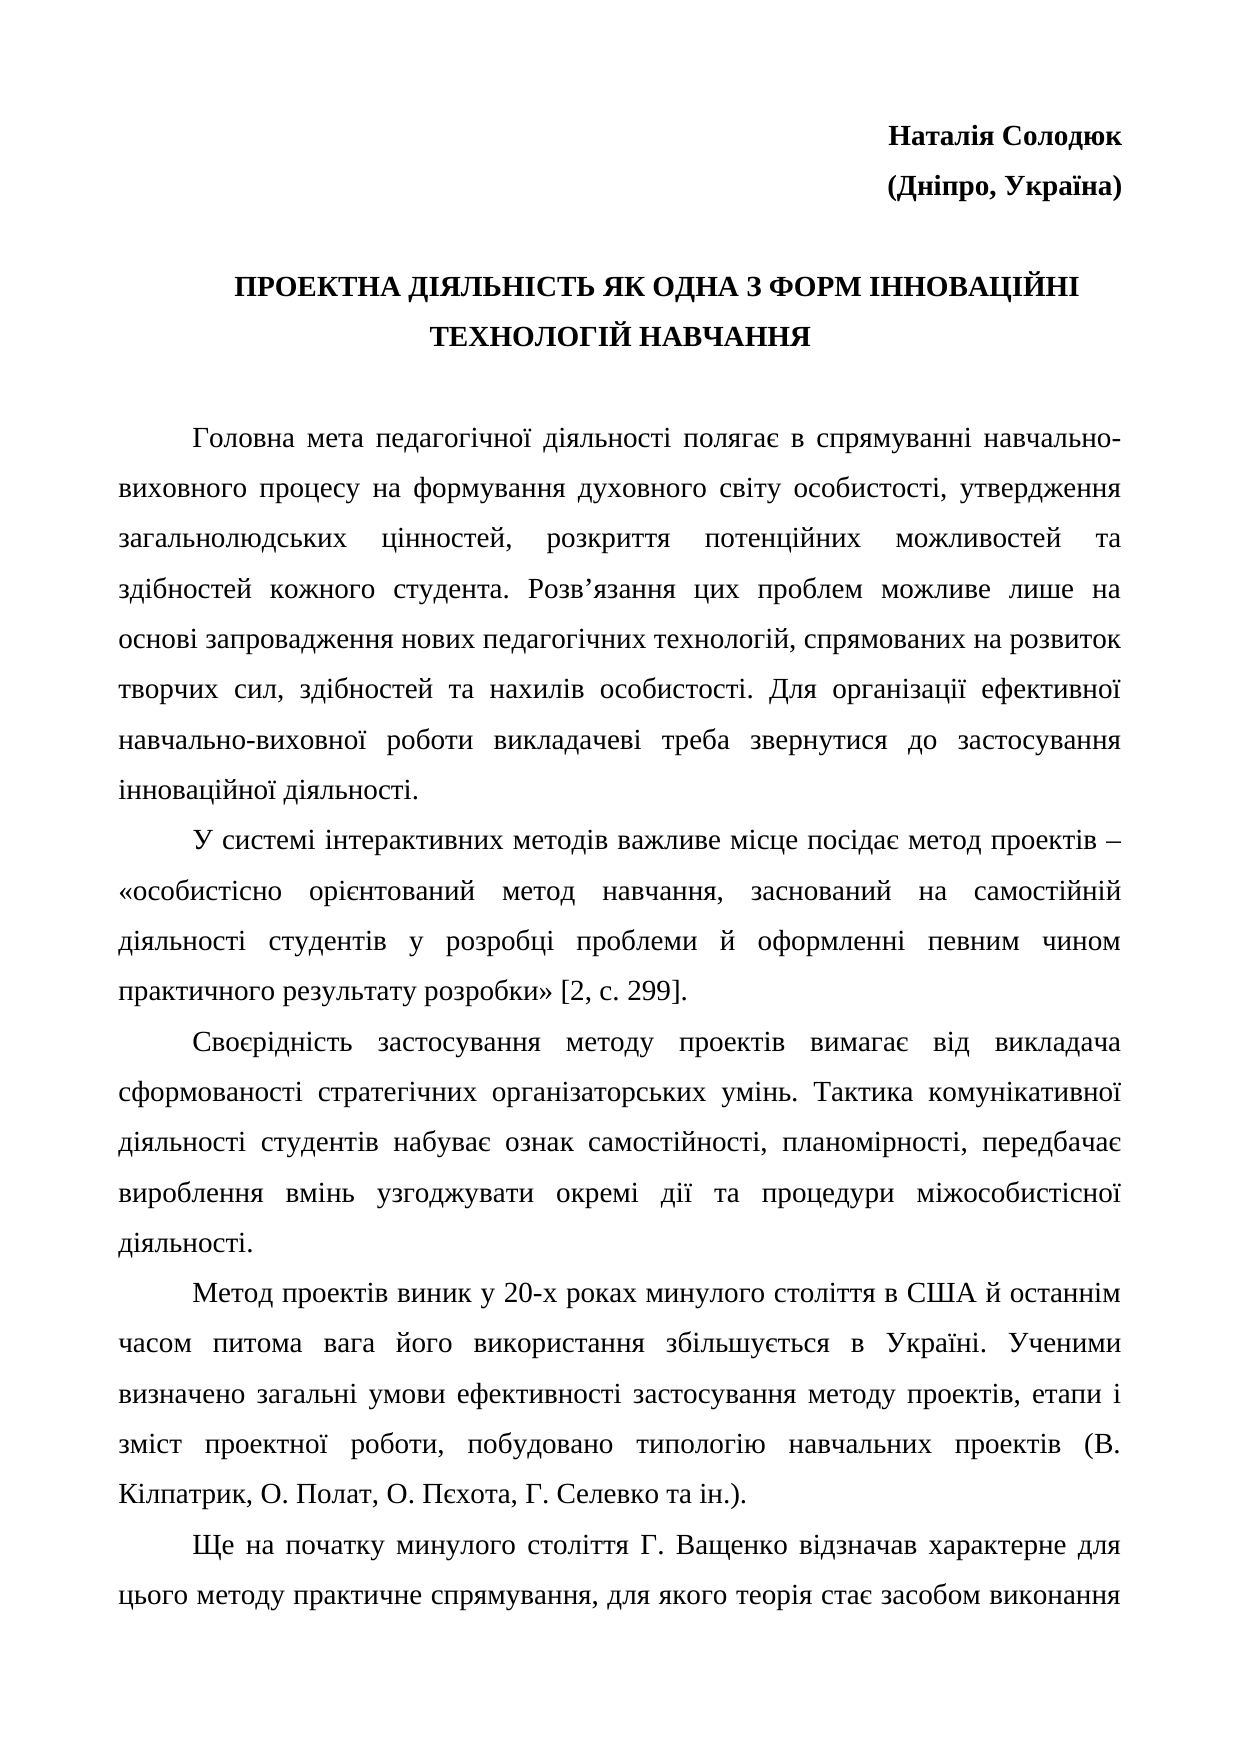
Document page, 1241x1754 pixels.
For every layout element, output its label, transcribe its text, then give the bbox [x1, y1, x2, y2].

text ПРОЕКТНА ДІЯЛЬНІСТЬ ЯК ОДНА З ФОРМ ІННОВАЦІЙНІ ТЕХНОЛОГІЙ НАВЧАННЯ [118, 269, 1122, 353]
text У системі інтерактивних методів важливе місце посідає метод проектів – «особистісно орієнтований метод навчання, заснований на самостійній діяльності студентів у розробці проблеми й оформленні певним чином практичного результату розробки» [2, с. 299]. [118, 822, 1122, 1007]
text Своєрідність застосування методу проектів вимагає від викладача сформованості стратегічних організаторських умінь. Тактика комунікативної діяльності студентів набуває ознак самостійності, планомірності, передбачає вироблення вмінь узгоджувати окремі дії та процедури міжособистісної діяльності. [118, 1024, 1122, 1258]
text Метод проектів виник у 20-х роках минулого століття в США й останнім часом питома вага його використання збільшується в Україні. Ученими визначено загальні умови ефективності застосування методу проектів, етапи і зміст проектної роботи, побудовано типологію навчальних проектів (В. Кілпатрик, О. Полат, О. Пєхота, Г. Селевко та ін.). [118, 1275, 1122, 1510]
text (Дніпро, Україна) [118, 168, 1122, 202]
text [118, 1527, 1122, 1611]
text Головна мета педагогічної діяльності полягає в спрямуванні навчально-виховного процесу на формування духовного світу особистості, утвердження загальнолюдських цінностей, розкриття потенційних можливостей та здібностей кожного студента. Розв’язання цих проблем можливе лише на основі запровадження нових педагогічних технологій, спрямованих на розвиток творчих сил, здібностей та нахилів особистості. Для організації ефективної навчально-виховної роботи викладачеві треба звернутися до застосування інноваційної діяльності. [118, 420, 1122, 806]
text Наталія Солодюк [118, 118, 1122, 152]
